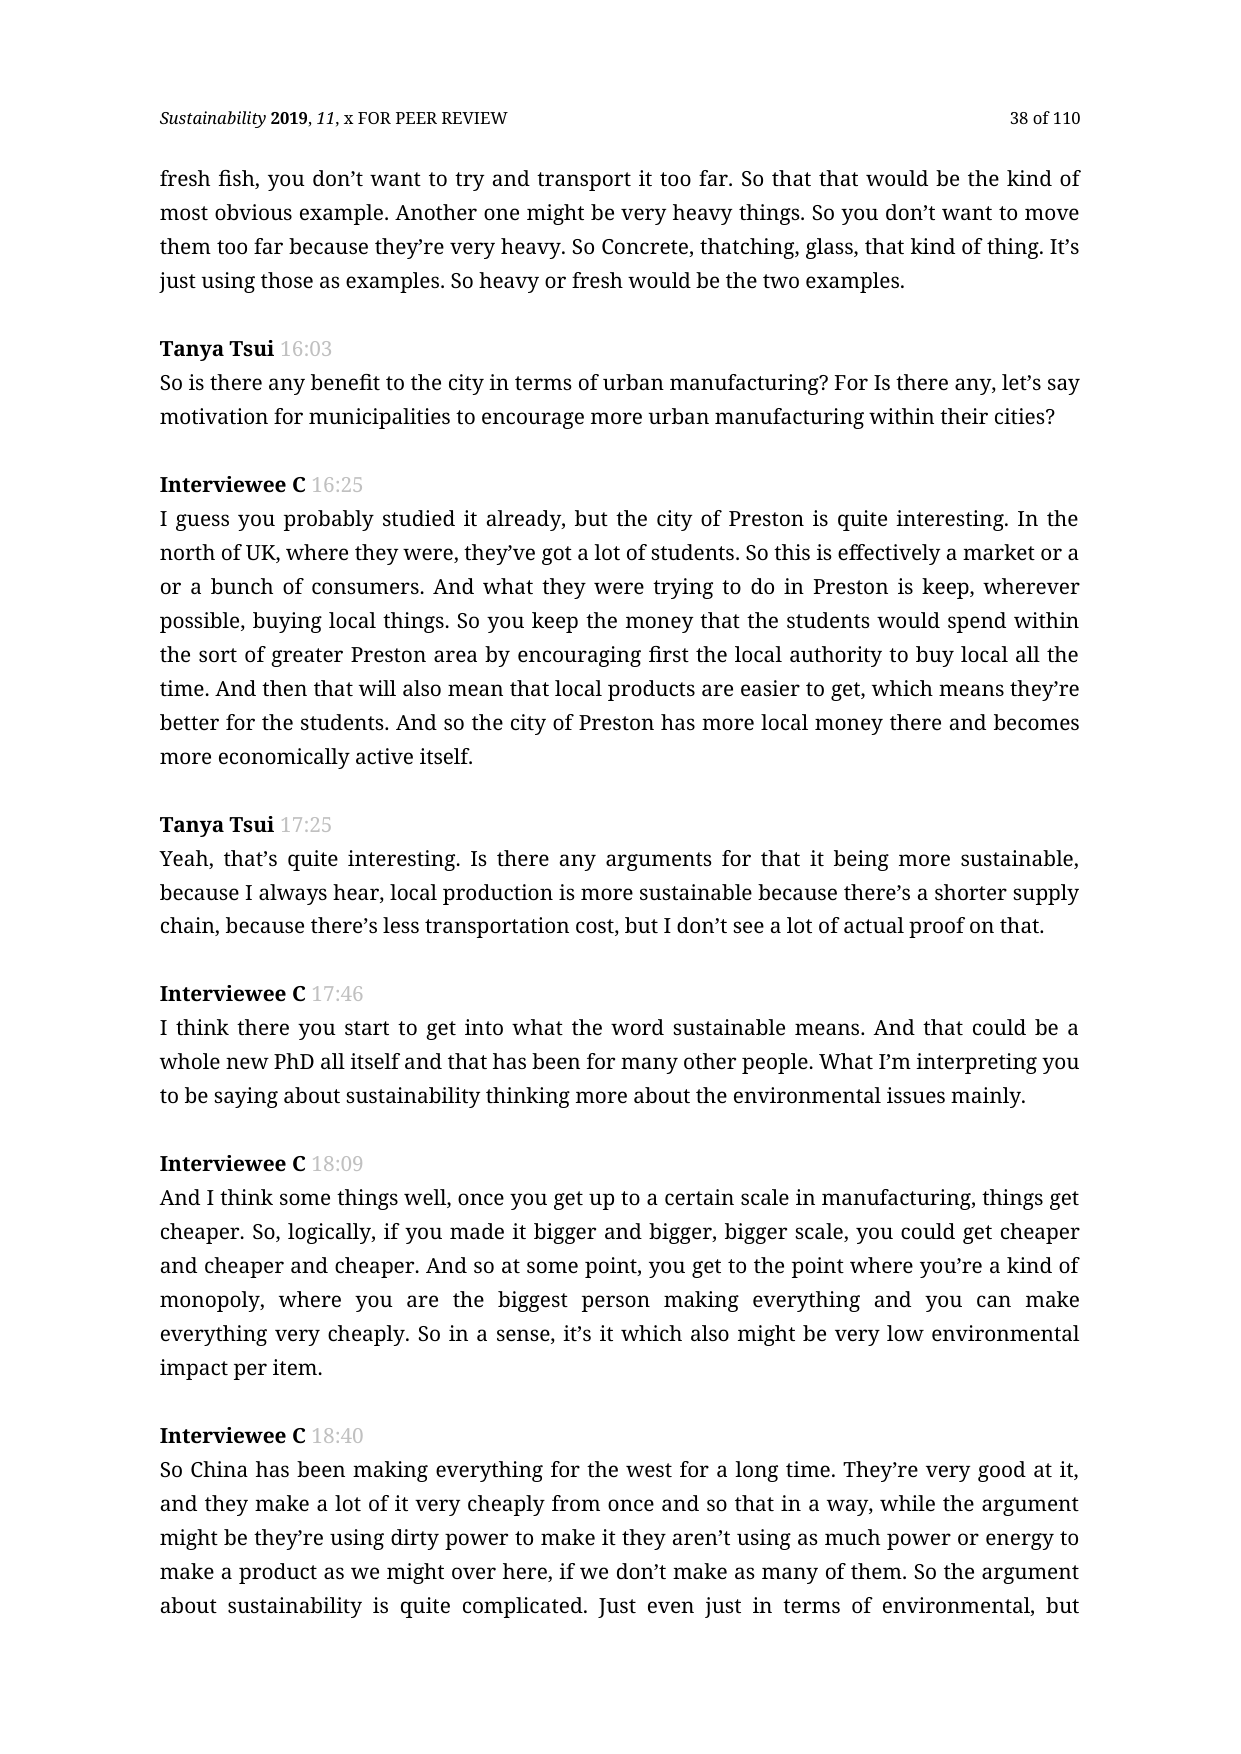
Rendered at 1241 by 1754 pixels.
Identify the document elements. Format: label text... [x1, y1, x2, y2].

text Interviewee C 16:25 [159, 467, 1081, 501]
text Tanya Tsui 17:25 [159, 807, 1081, 841]
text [159, 162, 1081, 298]
text So is there any benefit to the city in terms of urban manufacturing? For Is there any, let’s say motivation for municipalities to encourage more urban manufacturing within their cities? [159, 366, 1081, 433]
text And I think some things well, once you get up to a certain scale in manufacturing, things get cheaper. So, logically, if you made it bigger and bigger, bigger scale, you could get cheaper and cheaper and cheaper. And so at some point, you get to the point where you’re a kind of monopoly, where you are the biggest person making everything and you can make everything very cheaply. So in a sense, it’s it which also might be very low environmental impact per item. [159, 1181, 1081, 1384]
text Yeah, that’s quite interesting. Is there any arguments for that it being more sustainable, because I always hear, local production is more sustainable because there’s a shorter supply chain, because there’s less transportation cost, but I don’t see a lot of actual proof on that. [159, 841, 1081, 943]
text I guess you probably studied it already, but the city of Preston is quite interesting. In the north of UK, where they were, they’ve got a lot of students. So this is effectively a market or a or a bunch of consumers. And what they were trying to do in Preston is keep, wherever possible, buying local things. So you keep the money that the students would spend within the sort of greater Preston area by encouraging first the local authority to buy local all the time. And then that will also mean that local products are easier to get, which means they’re better for the students. And so the city of Preston has more local money there and becomes more economically active itself. [159, 501, 1081, 773]
text Interviewee C 18:09 [159, 1147, 1081, 1181]
text Tanya Tsui 16:03 [159, 332, 1081, 366]
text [159, 1452, 1081, 1622]
text I think there you start to get into what the word sustainable means. And that could be a whole new PhD all itself and that has been for many other people. What I’m interpreting you to be saying about sustainability thinking more about the environmental issues mainly. [159, 1011, 1081, 1113]
text Interviewee C 18:40 [159, 1418, 1081, 1452]
text Interviewee C 17:46 [159, 977, 1081, 1011]
